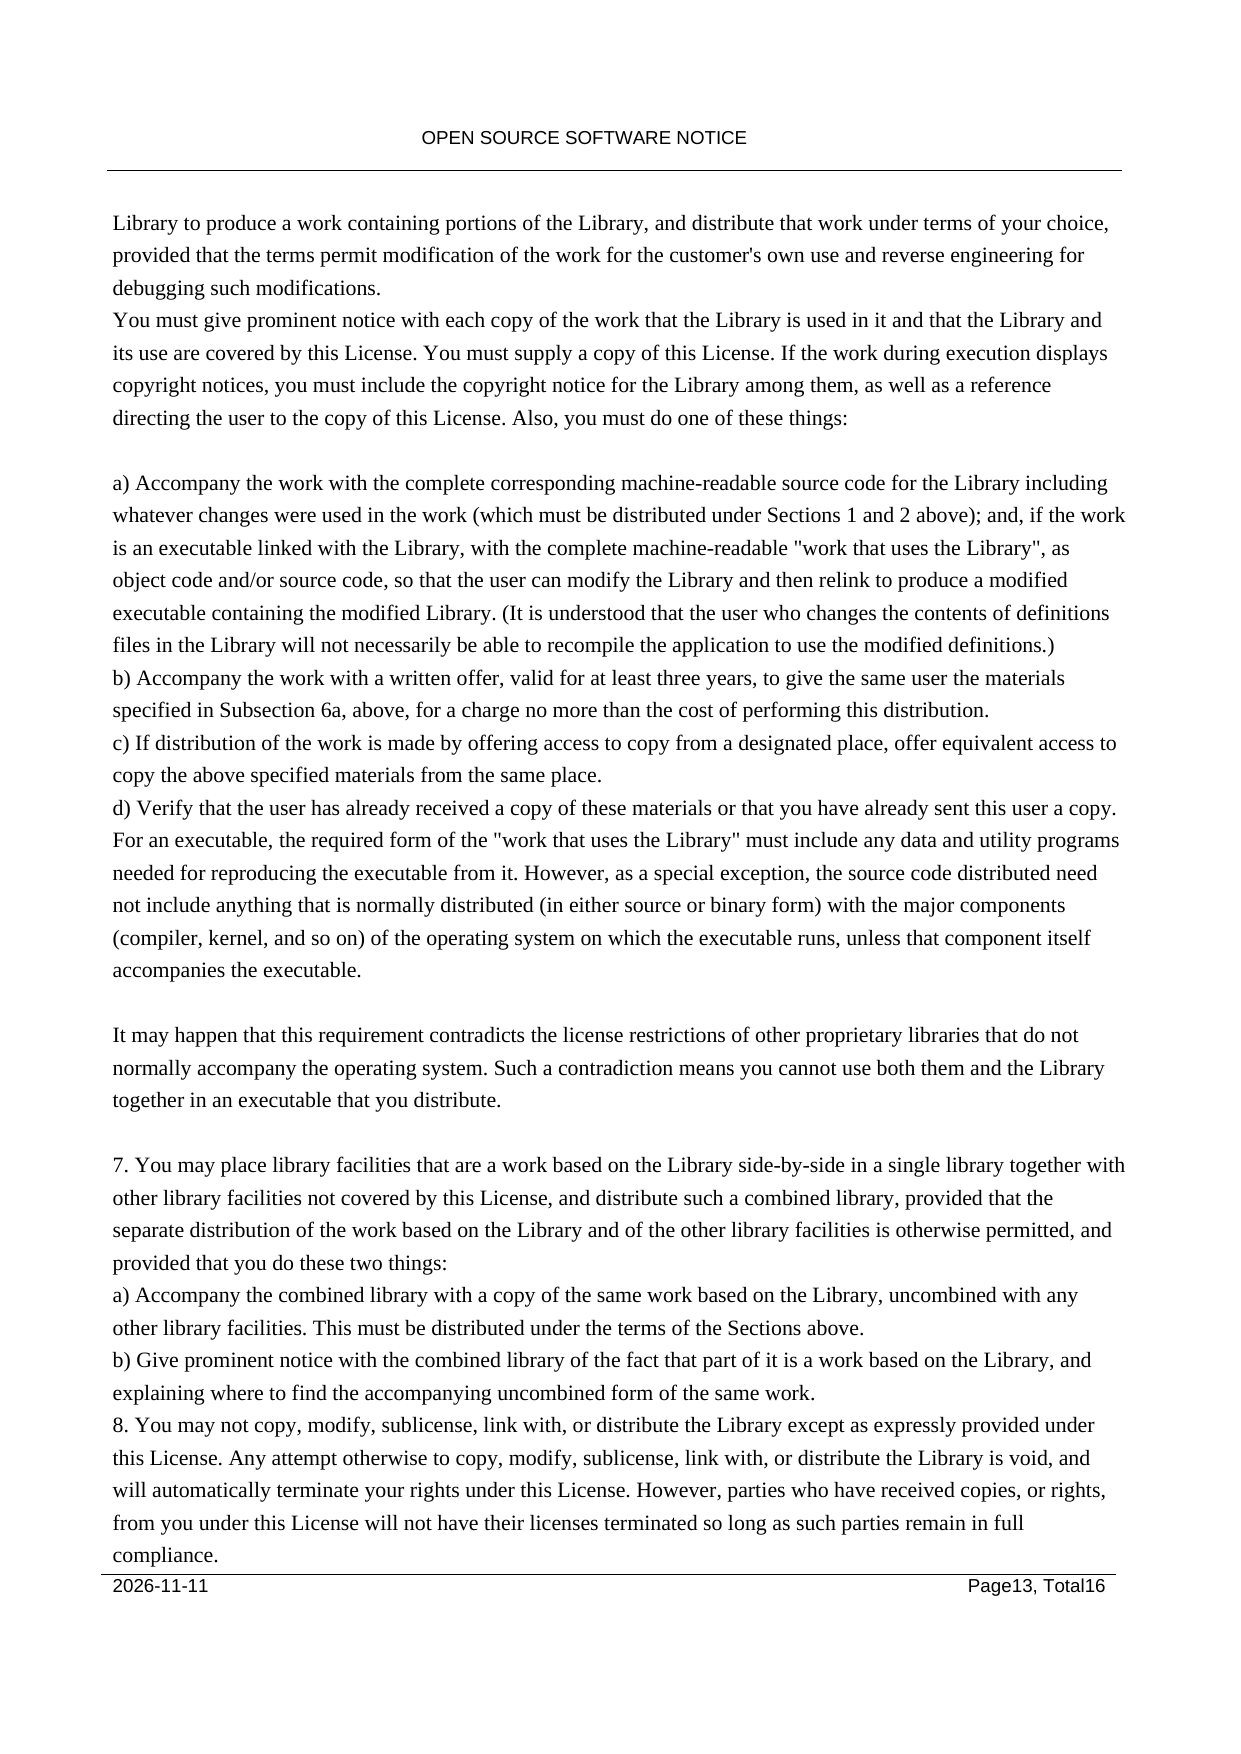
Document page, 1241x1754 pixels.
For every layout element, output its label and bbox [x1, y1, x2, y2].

text [112, 206, 1128, 1571]
